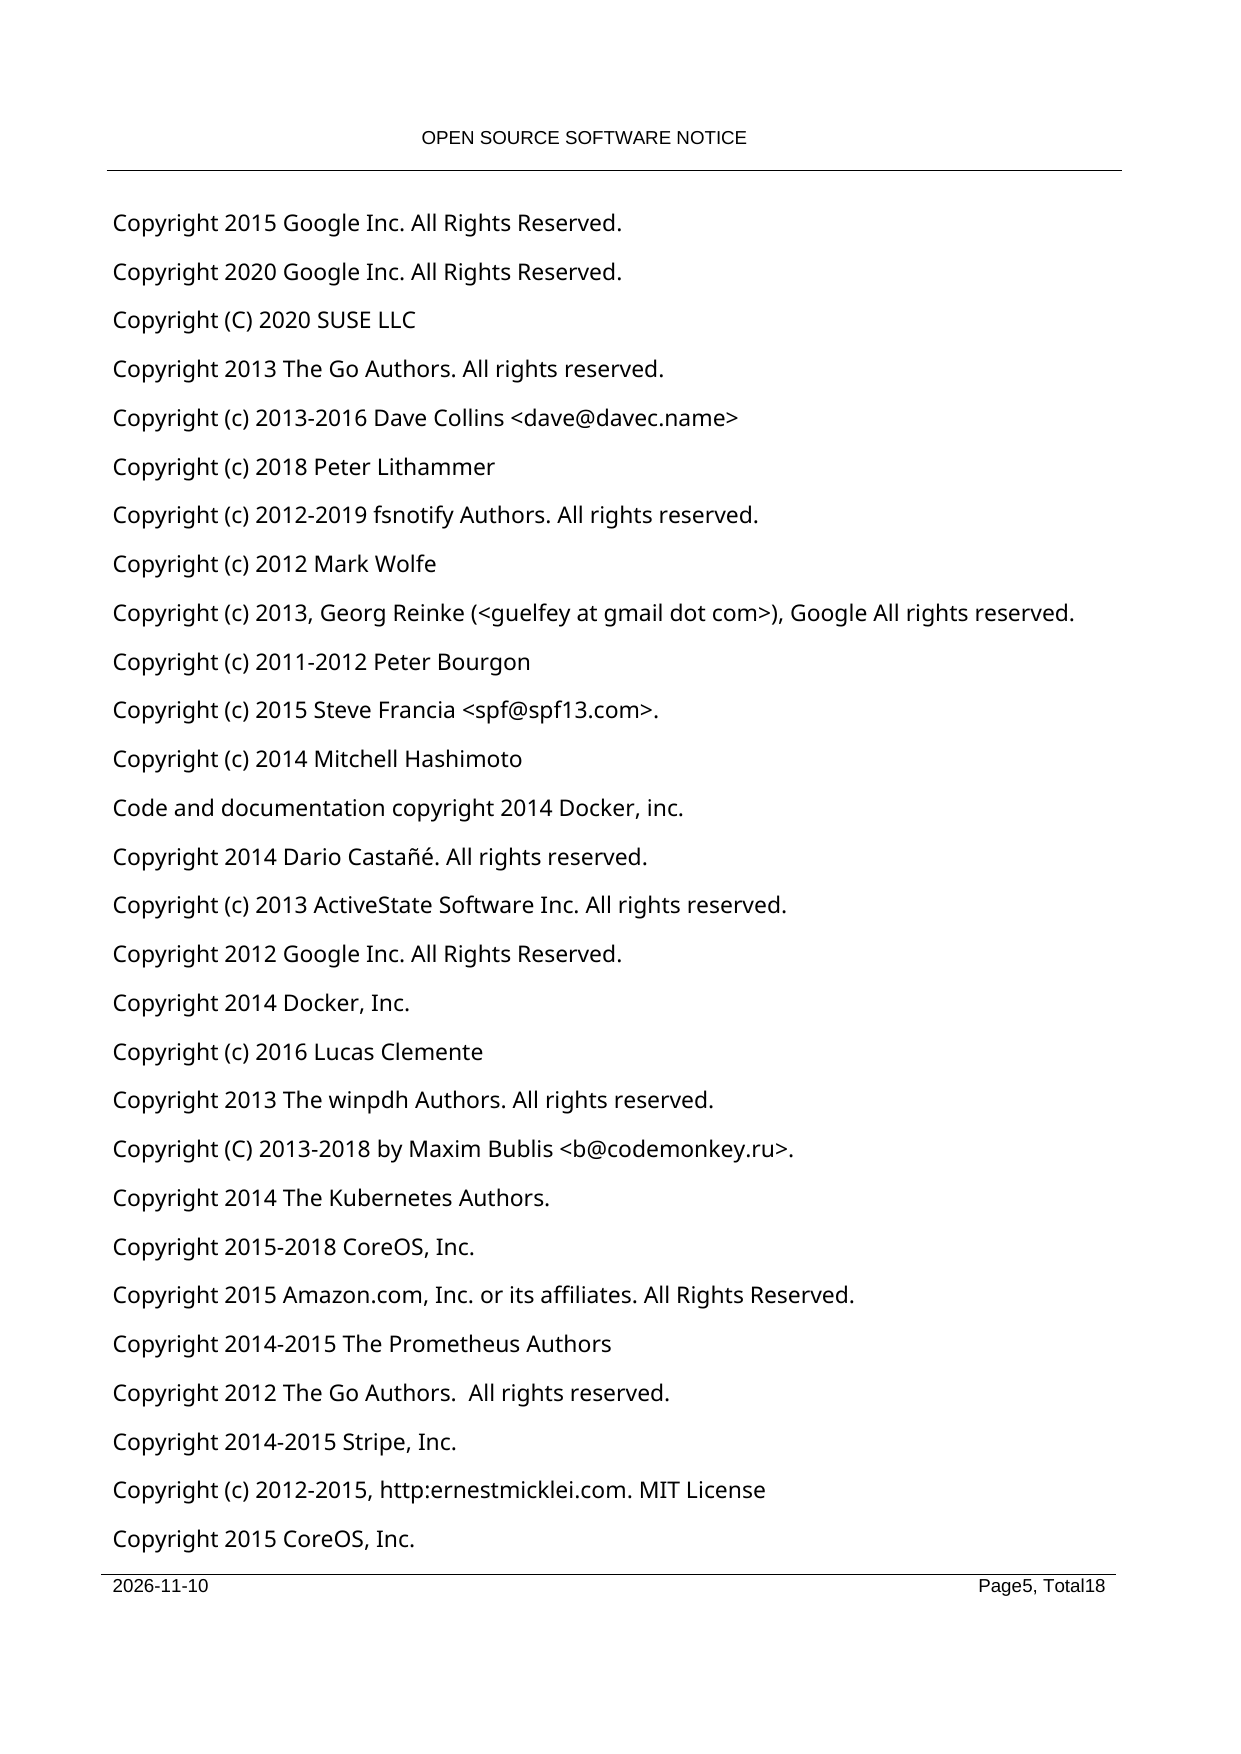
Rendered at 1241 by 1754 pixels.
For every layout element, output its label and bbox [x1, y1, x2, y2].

text [112, 206, 1128, 1555]
